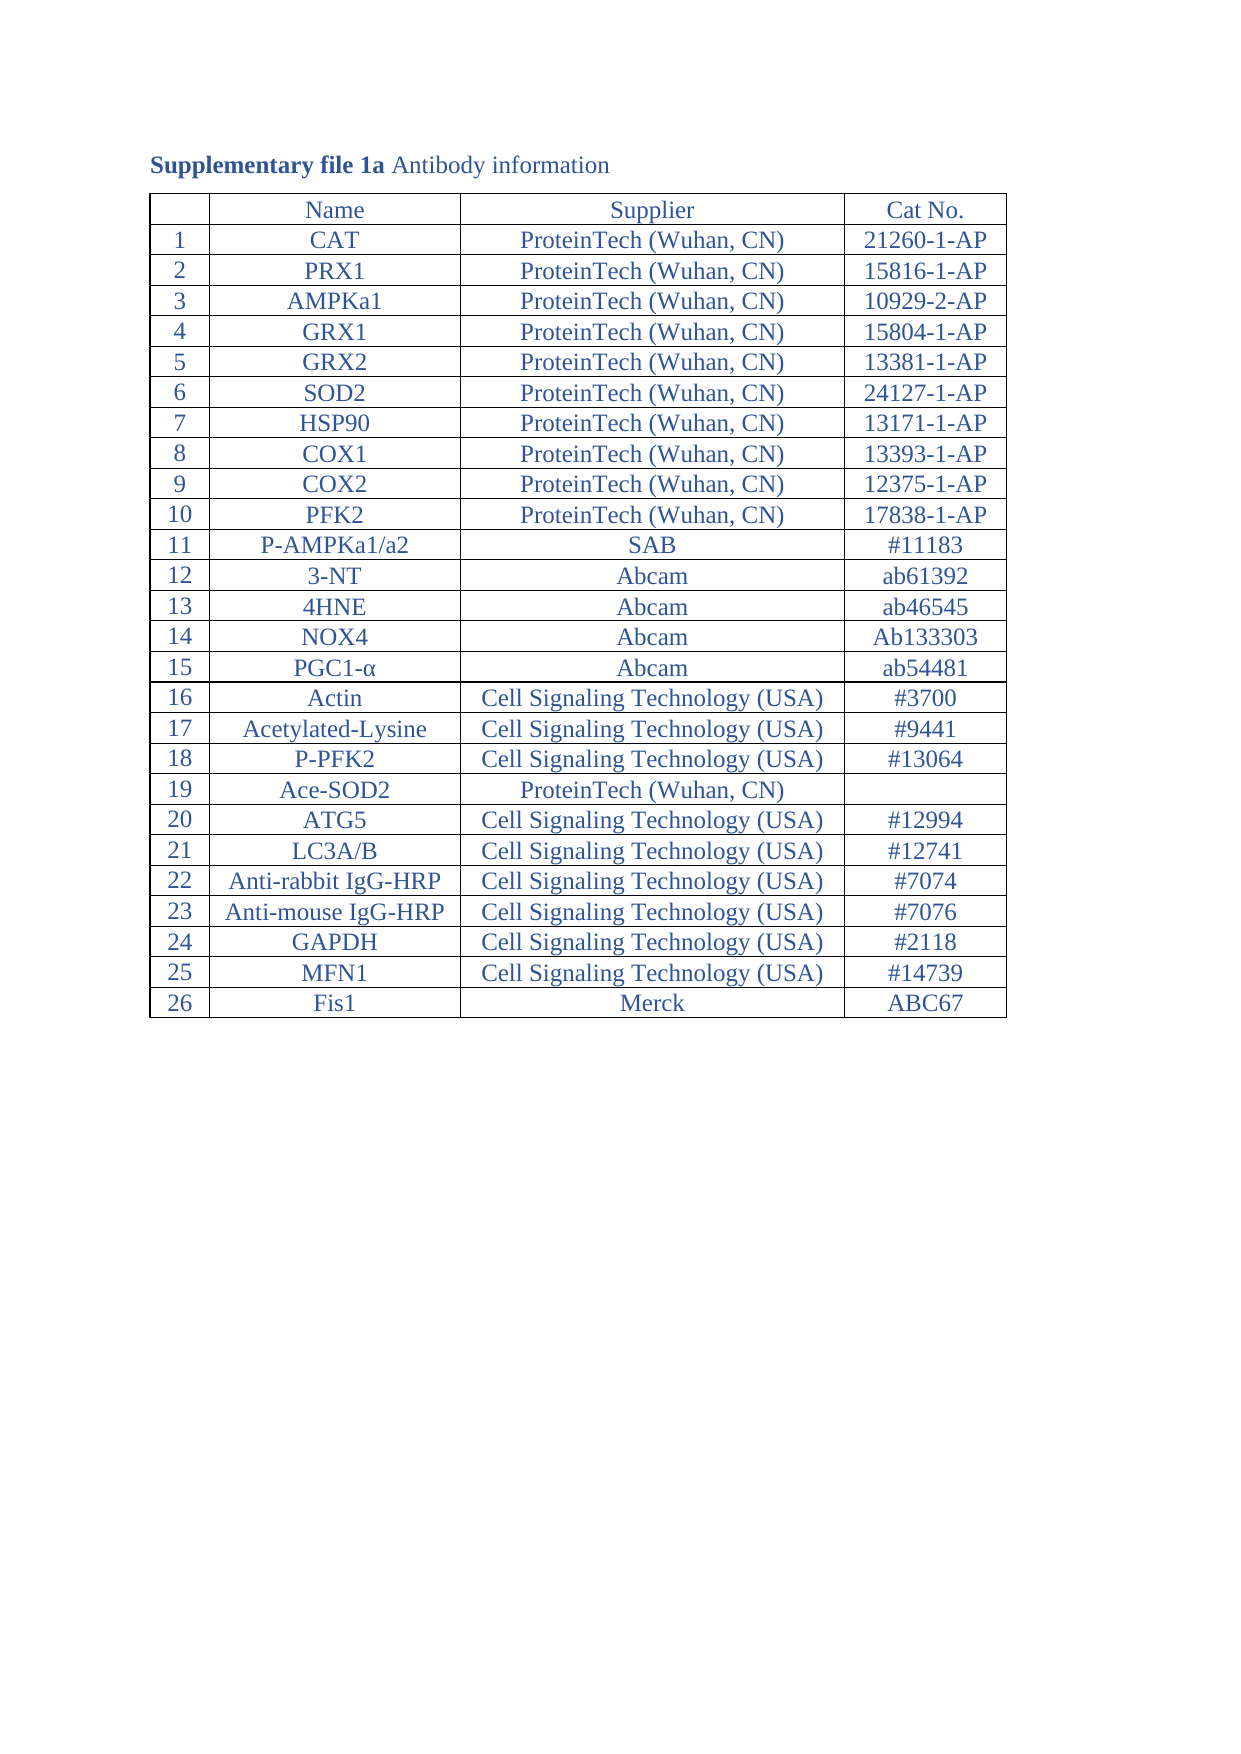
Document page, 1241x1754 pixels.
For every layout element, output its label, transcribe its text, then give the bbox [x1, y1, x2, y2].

table_cell 15 [151, 652, 209, 681]
table_cell SAB [461, 530, 844, 559]
table_cell 4 [151, 316, 209, 346]
table_cell Cell Signaling Technology (USA) [461, 927, 844, 956]
table_cell COX2 [210, 469, 460, 498]
table_cell Cell Signaling Technology (USA) [461, 744, 844, 773]
table_cell ProteinTech (Wuhan, CN) [461, 774, 844, 803]
table_cell ProteinTech (Wuhan, CN) [461, 499, 844, 529]
table_cell 13171-1-AP [845, 408, 1006, 437]
table_cell 7 [151, 408, 209, 437]
table_cell Abcam [461, 621, 844, 651]
table_cell 24 [151, 927, 209, 956]
table_cell 12 [151, 560, 209, 590]
table_cell ProteinTech (Wuhan, CN) [461, 408, 844, 437]
table_cell [845, 774, 1006, 803]
table_cell ProteinTech (Wuhan, CN) [461, 438, 844, 468]
table_cell 10929-2-AP [845, 286, 1006, 315]
table_cell ABC67 [845, 988, 1006, 1017]
table_cell Acetylated-Lysine [210, 713, 460, 742]
table_cell 24127-1-AP [845, 377, 1006, 407]
table_cell Cell Signaling Technology (USA) [461, 713, 844, 742]
table_cell #3700 [845, 683, 1006, 712]
table_cell 5 [151, 347, 209, 376]
table_cell #7076 [845, 896, 1006, 926]
table_cell 10 [151, 499, 209, 529]
table_cell #14739 [845, 957, 1006, 987]
table_cell GAPDH [210, 927, 460, 956]
table_cell ab46545 [845, 591, 1006, 620]
table_header Name [210, 194, 460, 224]
table_cell 16 [151, 683, 209, 712]
table_cell AMPKa1 [210, 286, 460, 315]
table_cell 15804-1-AP [845, 316, 1006, 346]
table_cell 13393-1-AP [845, 438, 1006, 468]
table_cell #2118 [845, 927, 1006, 956]
table_cell Abcam [461, 652, 844, 681]
table_cell Cell Signaling Technology (USA) [461, 835, 844, 864]
table_cell Cell Signaling Technology (USA) [461, 866, 844, 895]
table_cell Actin [210, 683, 460, 712]
table_cell PFK2 [210, 499, 460, 529]
table_cell P-PFK2 [210, 744, 460, 773]
table_cell Fis1 [210, 988, 460, 1017]
table_cell #12741 [845, 835, 1006, 864]
table_cell 15816-1-AP [845, 255, 1006, 285]
table_cell 3 [151, 286, 209, 315]
table_cell HSP90 [210, 408, 460, 437]
table_cell 3-NT [210, 560, 460, 590]
table_cell 22 [151, 866, 209, 895]
table_cell 4HNE [210, 591, 460, 620]
table_cell 12375-1-AP [845, 469, 1006, 498]
table_cell ProteinTech (Wuhan, CN) [461, 347, 844, 376]
table_header [151, 194, 209, 224]
table_cell PGC1-α [210, 652, 460, 681]
table_cell 1 [151, 225, 209, 254]
table_header Cat No. [845, 194, 1006, 224]
table_cell 11 [151, 530, 209, 559]
table_cell COX1 [210, 438, 460, 468]
table_cell 9 [151, 469, 209, 498]
table_cell Abcam [461, 560, 844, 590]
table_cell ProteinTech (Wuhan, CN) [461, 255, 844, 285]
table_cell 6 [151, 377, 209, 407]
table_cell Cell Signaling Technology (USA) [461, 683, 844, 712]
table_cell #9441 [845, 713, 1006, 742]
table_cell 2 [151, 255, 209, 285]
table_cell 13 [151, 591, 209, 620]
table_cell Merck [461, 988, 844, 1017]
table_cell Cell Signaling Technology (USA) [461, 896, 844, 926]
table_cell ab61392 [845, 560, 1006, 590]
table_cell 25 [151, 957, 209, 987]
table_cell 23 [151, 896, 209, 926]
table_cell GRX1 [210, 316, 460, 346]
table_cell 18 [151, 744, 209, 773]
table_cell ProteinTech (Wuhan, CN) [461, 225, 844, 254]
table_cell Cell Signaling Technology (USA) [461, 805, 844, 834]
table_cell #13064 [845, 744, 1006, 773]
table_cell ab54481 [845, 652, 1006, 681]
table_cell 8 [151, 438, 209, 468]
table_cell 19 [151, 774, 209, 803]
table_cell Anti-rabbit IgG-HRP [210, 866, 460, 895]
table_cell ATG5 [210, 805, 460, 834]
table_cell ProteinTech (Wuhan, CN) [461, 286, 844, 315]
table_cell 14 [151, 621, 209, 651]
table_cell Abcam [461, 591, 844, 620]
table_cell 17838-1-AP [845, 499, 1006, 529]
table_cell LC3A/B [210, 835, 460, 864]
table_cell #7074 [845, 866, 1006, 895]
table_cell PRX1 [210, 255, 460, 285]
table_cell GRX2 [210, 347, 460, 376]
table_cell #12994 [845, 805, 1006, 834]
table_cell CAT [210, 225, 460, 254]
table_cell 20 [151, 805, 209, 834]
table_cell P-AMPKa1/a2 [210, 530, 460, 559]
table_cell SOD2 [210, 377, 460, 407]
table_cell ProteinTech (Wuhan, CN) [461, 469, 844, 498]
table_cell Ab133303 [845, 621, 1006, 651]
table_cell Anti-mouse IgG-HRP [210, 896, 460, 926]
table_cell MFN1 [210, 957, 460, 987]
table_cell 17 [151, 713, 209, 742]
table_cell 21260-1-AP [845, 225, 1006, 254]
text Supplementary file 1a Antibody information [150, 150, 1090, 179]
table_cell Cell Signaling Technology (USA) [461, 957, 844, 987]
table_cell ProteinTech (Wuhan, CN) [461, 316, 844, 346]
table_cell ProteinTech (Wuhan, CN) [461, 377, 844, 407]
table_header Supplier [461, 194, 844, 224]
table_cell NOX4 [210, 621, 460, 651]
table_cell Ace-SOD2 [210, 774, 460, 803]
table_cell 26 [151, 988, 209, 1017]
table_cell 13381-1-AP [845, 347, 1006, 376]
table_cell #11183 [845, 530, 1006, 559]
table_cell 21 [151, 835, 209, 864]
